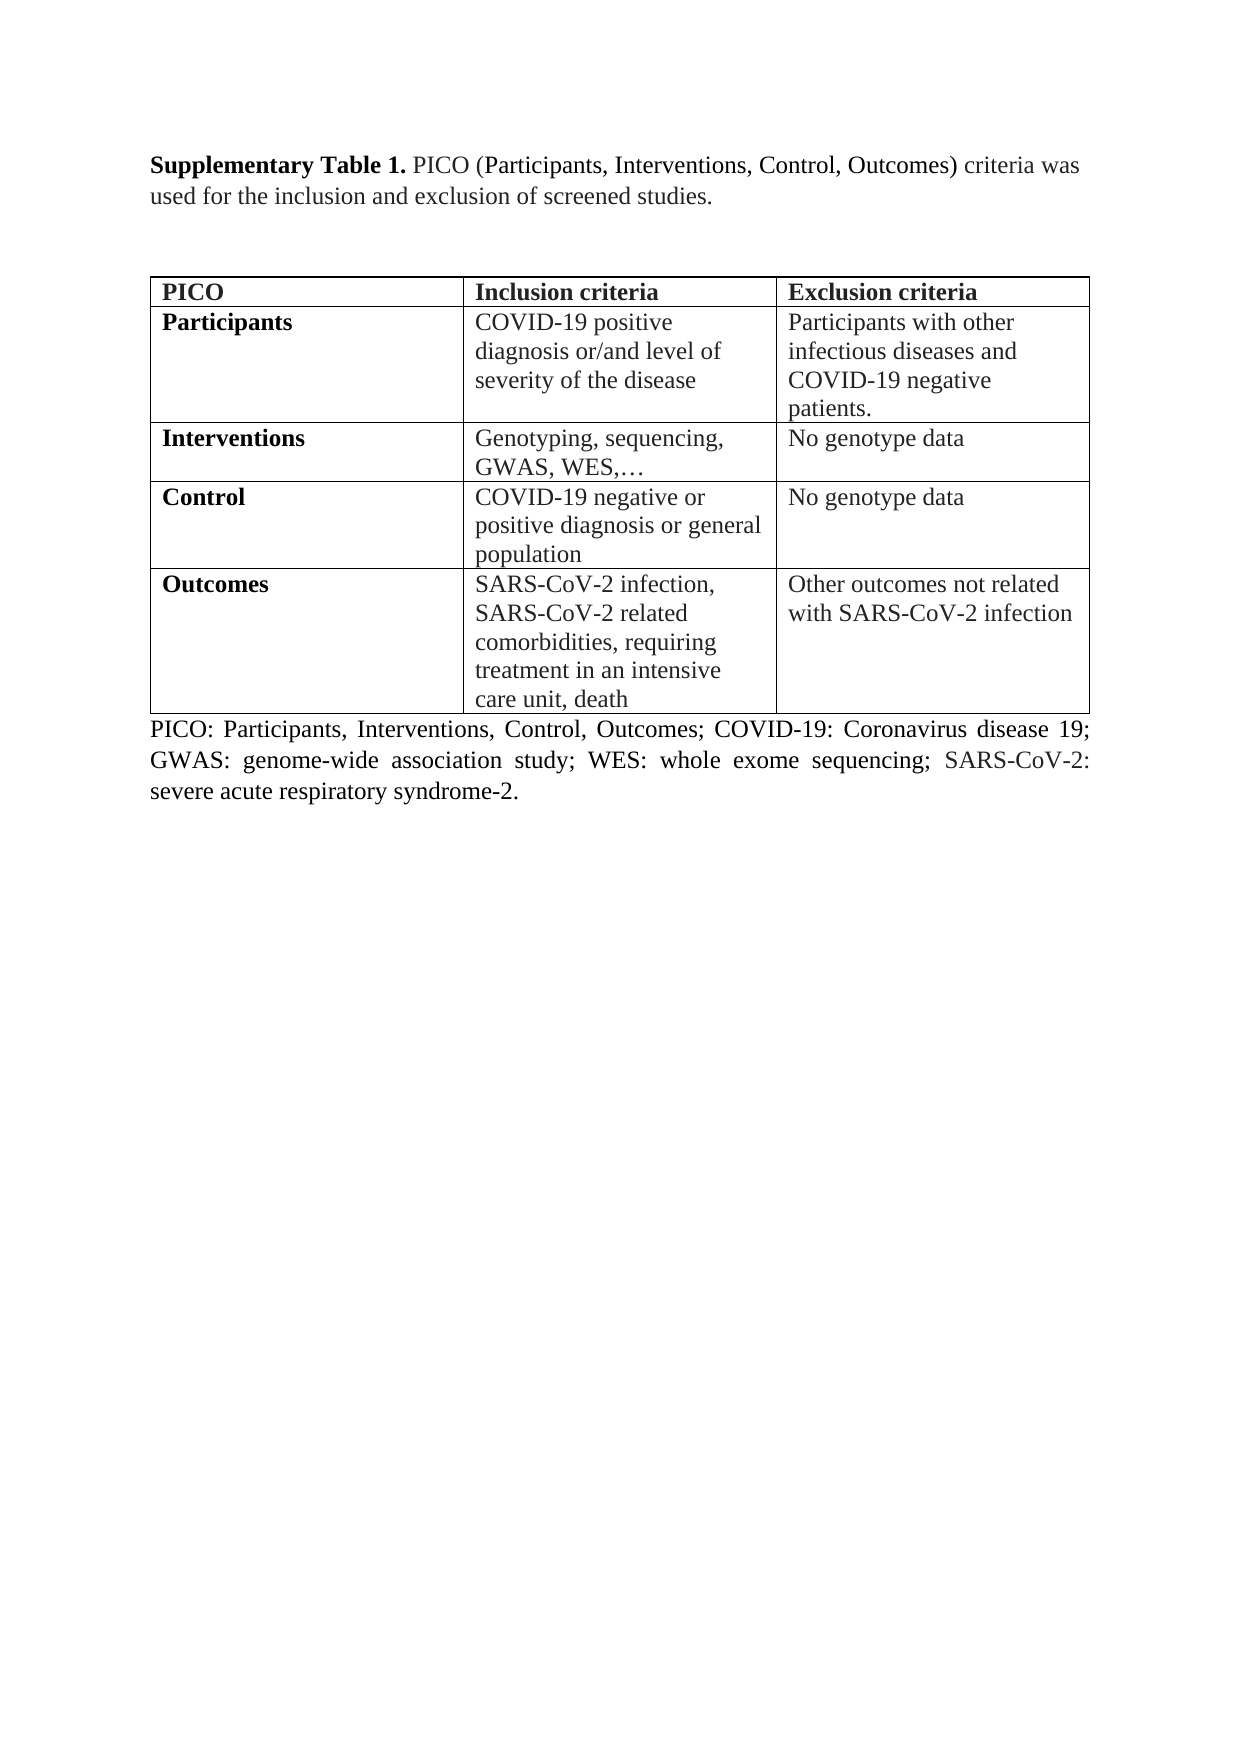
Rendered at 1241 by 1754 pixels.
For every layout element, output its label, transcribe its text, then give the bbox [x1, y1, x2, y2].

table_header Exclusion criteria [777, 278, 1089, 306]
table_header PICO [151, 278, 463, 306]
text Supplementary Table 1. PICO (Participants, Interventions, Control, Outcomes) criteria was used for the inclusion and exclusion of screened studies. [150, 150, 1090, 210]
table_cell Genotyping, sequencing, GWAS, WES,… [464, 423, 776, 481]
table_cell COVID-19 negative or positive diagnosis or general population [464, 482, 776, 568]
text PICO: Participants, Interventions, Control, Outcomes; COVID-19: Coronavirus disease 19; GWAS: genome-wide association study; WES: whole exome sequencing; SARS-CoV-2: severe acute respiratory syndrome-2. [150, 714, 1090, 805]
table_cell Control [151, 482, 463, 568]
table_cell Participants [151, 307, 463, 422]
table_cell No genotype data [777, 423, 1089, 481]
table_cell No genotype data [777, 482, 1089, 568]
table_cell Participants with other infectious diseases and COVID-19 negative patients. [777, 307, 1089, 422]
table_cell Interventions [151, 423, 463, 481]
table_header Inclusion criteria [464, 278, 776, 306]
table_cell COVID-19 positive diagnosis or/and level of severity of the disease [464, 307, 776, 422]
table_cell Outcomes [151, 569, 463, 713]
table_cell SARS-CoV-2 infection, SARS-CoV-2 related comorbidities, requiring treatment in an intensive care unit, death [464, 569, 776, 713]
table_cell Other outcomes not related with SARS-CoV-2 infection [777, 569, 1089, 713]
